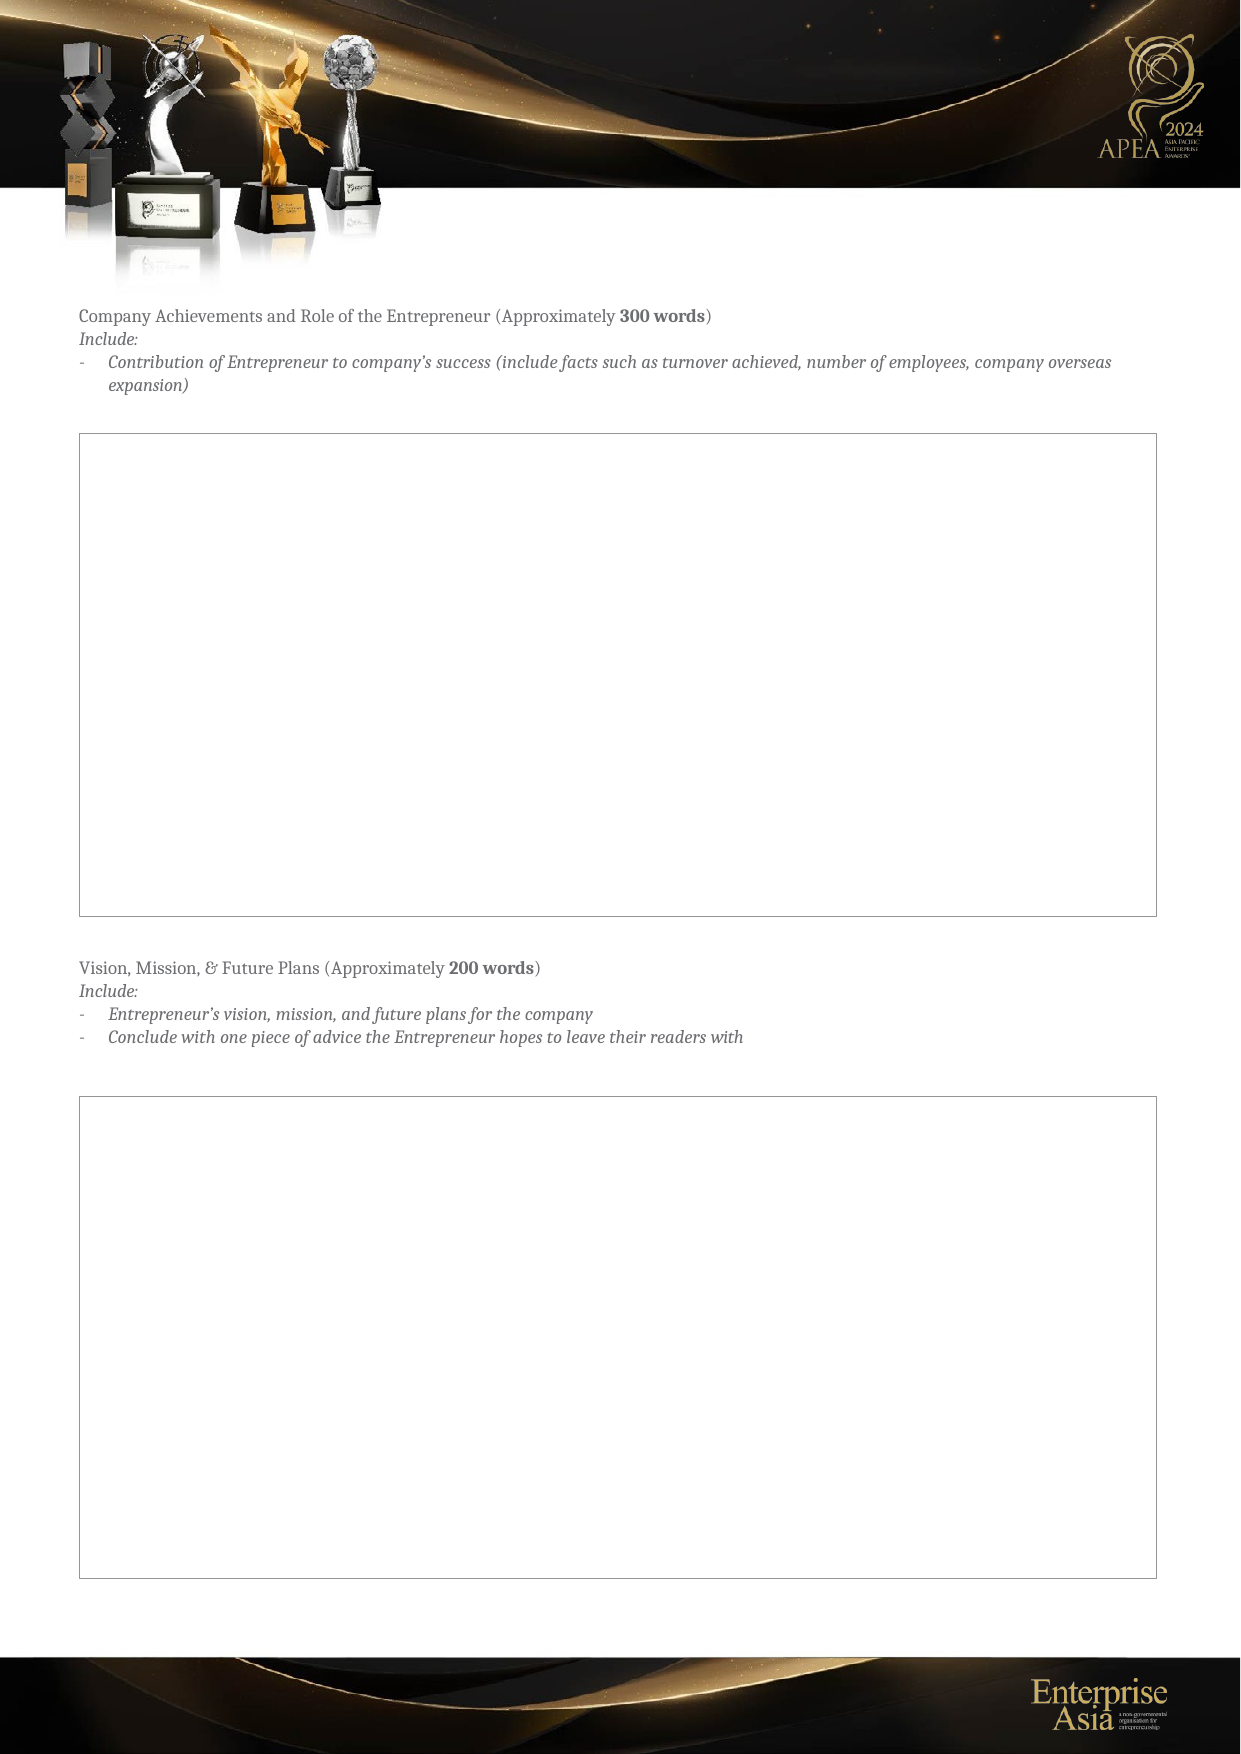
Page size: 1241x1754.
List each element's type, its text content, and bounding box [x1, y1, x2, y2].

subtitle Vision, Mission, & Future Plans (Approximately 200 words) [79, 958, 1151, 979]
list Contribution of Entrepreneur to company’s success (include facts such as turnover achieved, number of employees, company overseas expansion) [79, 352, 1139, 396]
list Conclude with one piece of advice the Entrepreneur hopes to leave their readers with [79, 1027, 1151, 1048]
subtitle Company Achievements and Role of the Entrepreneur (Approximately 300 words) [79, 306, 1151, 328]
text Include: [79, 981, 1151, 1002]
picture [0, 0, 1241, 1754]
text Include: [79, 329, 1151, 351]
list Entrepreneur’s vision, mission, and future plans for the company [79, 1004, 1151, 1025]
